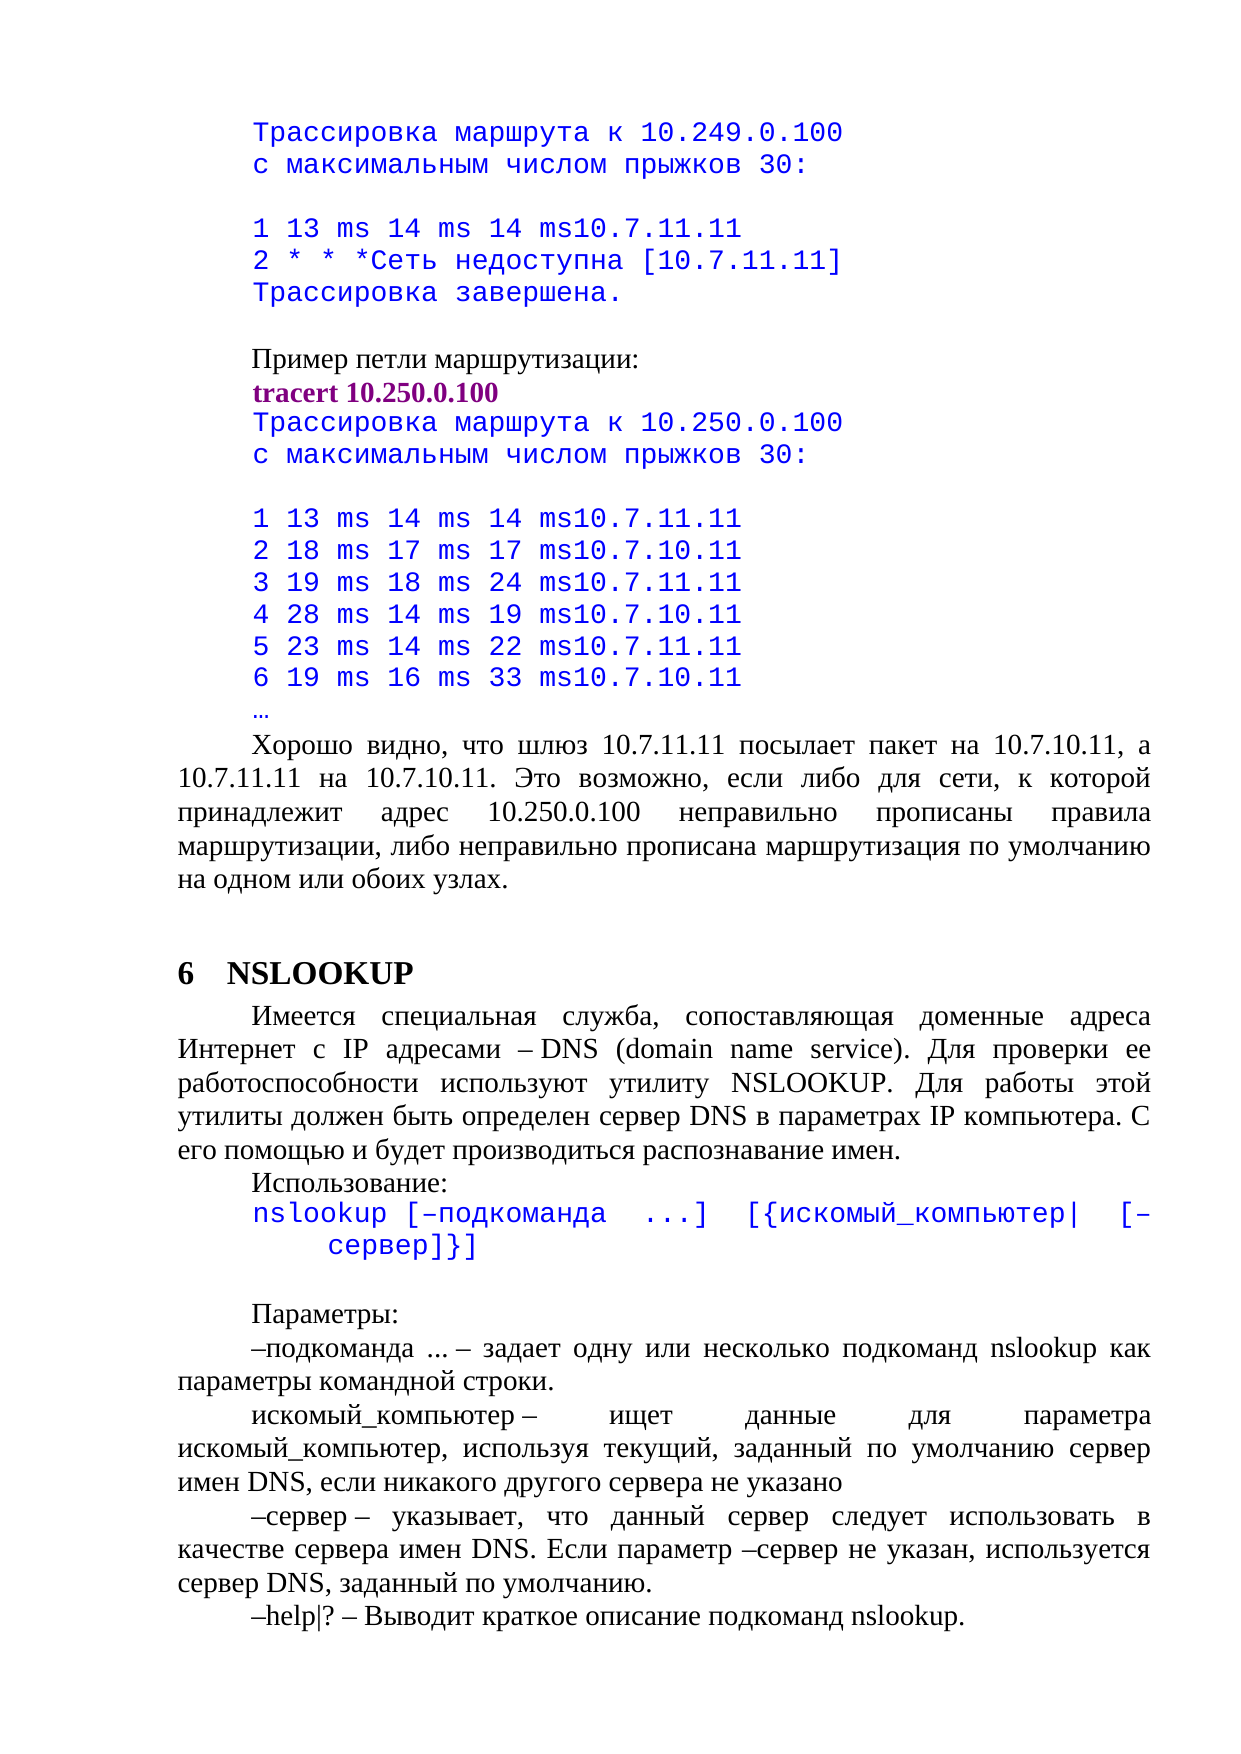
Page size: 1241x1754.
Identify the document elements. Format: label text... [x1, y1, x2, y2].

text 3 19 ms 18 ms 24 ms10.7.11.11 [252, 568, 1152, 599]
text Трассировка завершена. [252, 277, 1152, 309]
text с максимальным числом прыжков 30: [252, 440, 1152, 472]
text искомый_компьютер – ищет данные для параметра искомый_компьютер, используя текущий, заданный по умолчанию сервер имен DNS, если никакого другого сервера не указано [177, 1397, 1152, 1498]
text –help|? – Выводит краткое описание подкоманд nslookup. [177, 1598, 1152, 1632]
text 6 19 ms 16 ms 33 ms10.7.10.11 [252, 663, 1152, 695]
text 6 NSLOOKUP [177, 953, 1152, 992]
text tracert 10.250.0.100 [177, 375, 1152, 408]
text –сервер – указывает, что данный сервер следует использовать в качестве сервера имен DNS. Если параметр –сервер не указан, используется сервер DNS, заданный по умолчанию. [177, 1498, 1152, 1598]
text Хорошо видно, что шлюз 10.7.11.11 посылает пакет на 10.7.10.11, а 10.7.11.11 на 10.7.10.11. Это возможно, если либо для сети, к которой принадлежит адрес 10.250.0.100 неправильно прописаны правила маршрутизации, либо неправильно прописана маршрутизация по умолчанию на одном или обоих узлах. [177, 727, 1152, 895]
text 2 * * *Сеть недоступна [10.7.11.11] [252, 246, 1152, 277]
text Пример петли маршрутизации: [177, 341, 1152, 375]
text 1 13 ms 14 ms 14 ms10.7.11.11 [252, 504, 1152, 536]
text Использование: [177, 1166, 1152, 1199]
text с максимальным числом прыжков 30: [252, 150, 1152, 182]
text 2 18 ms 17 ms 17 ms10.7.10.11 [252, 536, 1152, 568]
text 4 28 ms 14 ms 19 ms10.7.10.11 [252, 599, 1152, 631]
text nslookup [–подкоманда ...] [{искомый_компьютер| [–сервер]}] [252, 1199, 1152, 1263]
text –подкоманда ... – задает одну или несколько подкоманд nslookup как параметры командной строки. [177, 1330, 1152, 1397]
text Имеется специальная служба, сопоставляющая доменные адреса Интернет с IP адресами – DNS (domain name service). Для проверки ее работоспособности используют утилиту NSLOOKUP. Для работы этой утилиты должен быть определен сервер DNS в параметрах IP компьютера. С его помощью и будет производиться распознавание имен. [177, 998, 1152, 1166]
text … [252, 695, 1152, 727]
text 1 13 ms 14 ms 14 ms10.7.11.11 [252, 214, 1152, 246]
text 5 23 ms 14 ms 22 ms10.7.11.11 [252, 631, 1152, 663]
text Параметры: [177, 1296, 1152, 1330]
text Трассировка маршрута к 10.249.0.100 [252, 118, 1152, 150]
text Трассировка маршрута к 10.250.0.100 [252, 408, 1152, 440]
